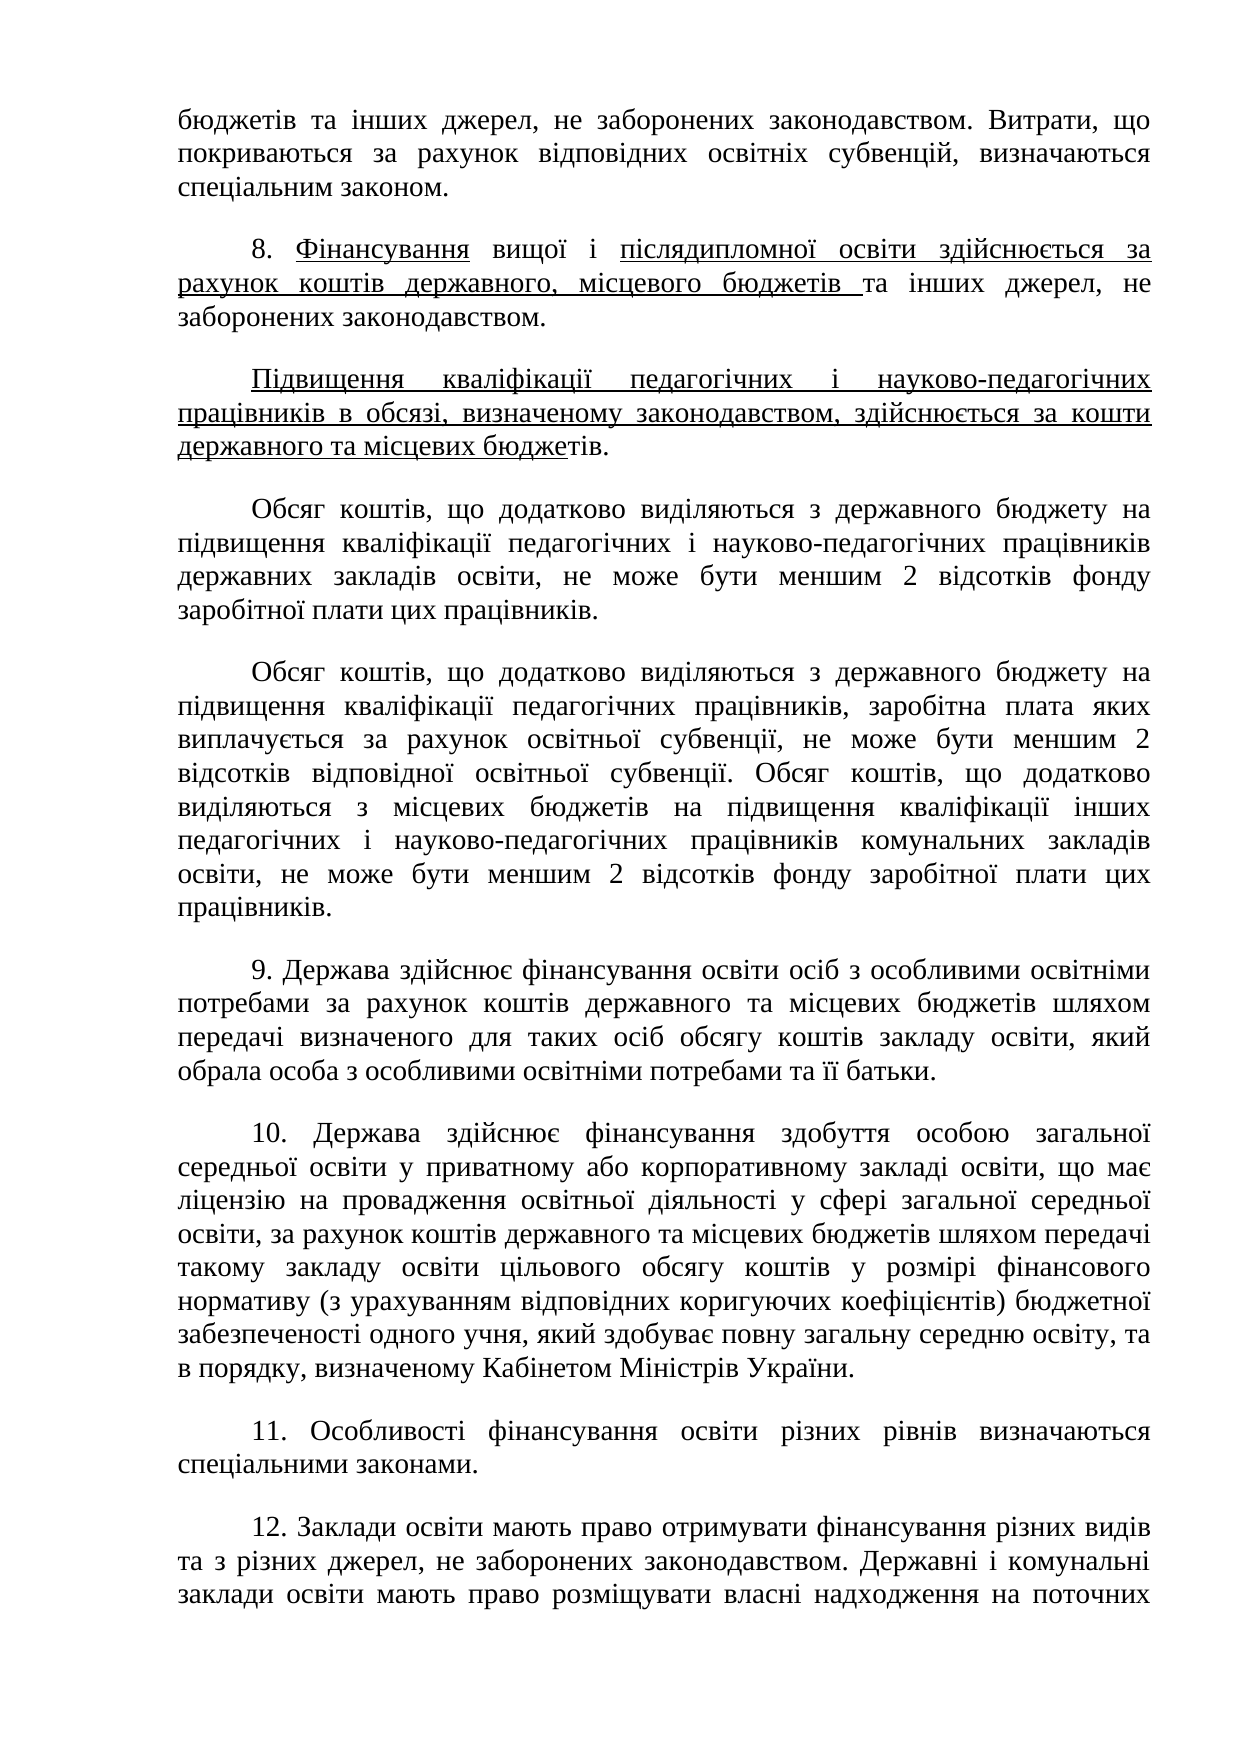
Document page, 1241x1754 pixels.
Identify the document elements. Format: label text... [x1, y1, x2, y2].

text Підвищення кваліфікації педагогічних і науково-педагогічних працівників в обсязі, визначеному законодавством, здійснюється за кошти державного та місцевих бюджетів. [177, 361, 1152, 424]
text Обсяг коштів, що додатково виділяються з державного бюджету на підвищення кваліфікації педагогічних працівників, заробітна плата яких виплачується за рахунок освітньої субвенції, не може бути меншим 2 відсотків відповідної освітньої субвенції. Обсяг коштів, що додатково виділяються з місцевих бюджетів на підвищення кваліфікації інших педагогічних і науково-педагогічних працівників комунальних закладів освіти, не може бути меншим 2 відсотків фонду заробітної плати цих працівників. [177, 654, 1152, 923]
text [177, 102, 1152, 202]
text 11. Особливості фінансування освіти різних рівнів визначаються спеціальними законами. [177, 1413, 1152, 1480]
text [177, 1509, 1152, 1610]
text 10. Держава здійснює фінансування здобуття особою загальної середньої освіти у приватному або корпоративному закладі освіти, що має ліцензію на провадження освітньої діяльності у сфері загальної середньої освіти, за рахунок коштів державного та місцевих бюджетів шляхом передачі такому закладу освіти цільового обсягу коштів у розмірі фінансового нормативу (з урахуванням відповідних коригуючих коефіцієнтів) бюджетної забезпеченості одного учня, який здобуває повну загальну середню освіту, та в порядку, визначеному Кабінетом Міністрів України. [177, 1115, 1152, 1384]
text Підвищення кваліфікації педагогічних і науково-педагогічних працівників в обсязі, визначеному законодавством, здійснюється за кошти державного та місцевих бюджетів. [177, 425, 1152, 462]
text 8. Фінансування вищої і післядипломної освіти здійснюється за рахунок коштів державного, місцевого бюджетів та інших джерел, не заборонених законодавством. [177, 232, 1152, 332]
text Обсяг коштів, що додатково виділяються з державного бюджету на підвищення кваліфікації педагогічних і науково-педагогічних працівників державних закладів освіти, не може бути меншим 2 відсотків фонду заробітної плати цих працівників. [177, 491, 1152, 625]
text 9. Держава здійснює фінансування освіти осіб з особливими освітніми потребами за рахунок коштів державного та місцевих бюджетів шляхом передачі визначеного для таких осіб обсягу коштів закладу освіти, який обрала особа з особливими освітніми потребами та її батьки. [177, 952, 1152, 1086]
